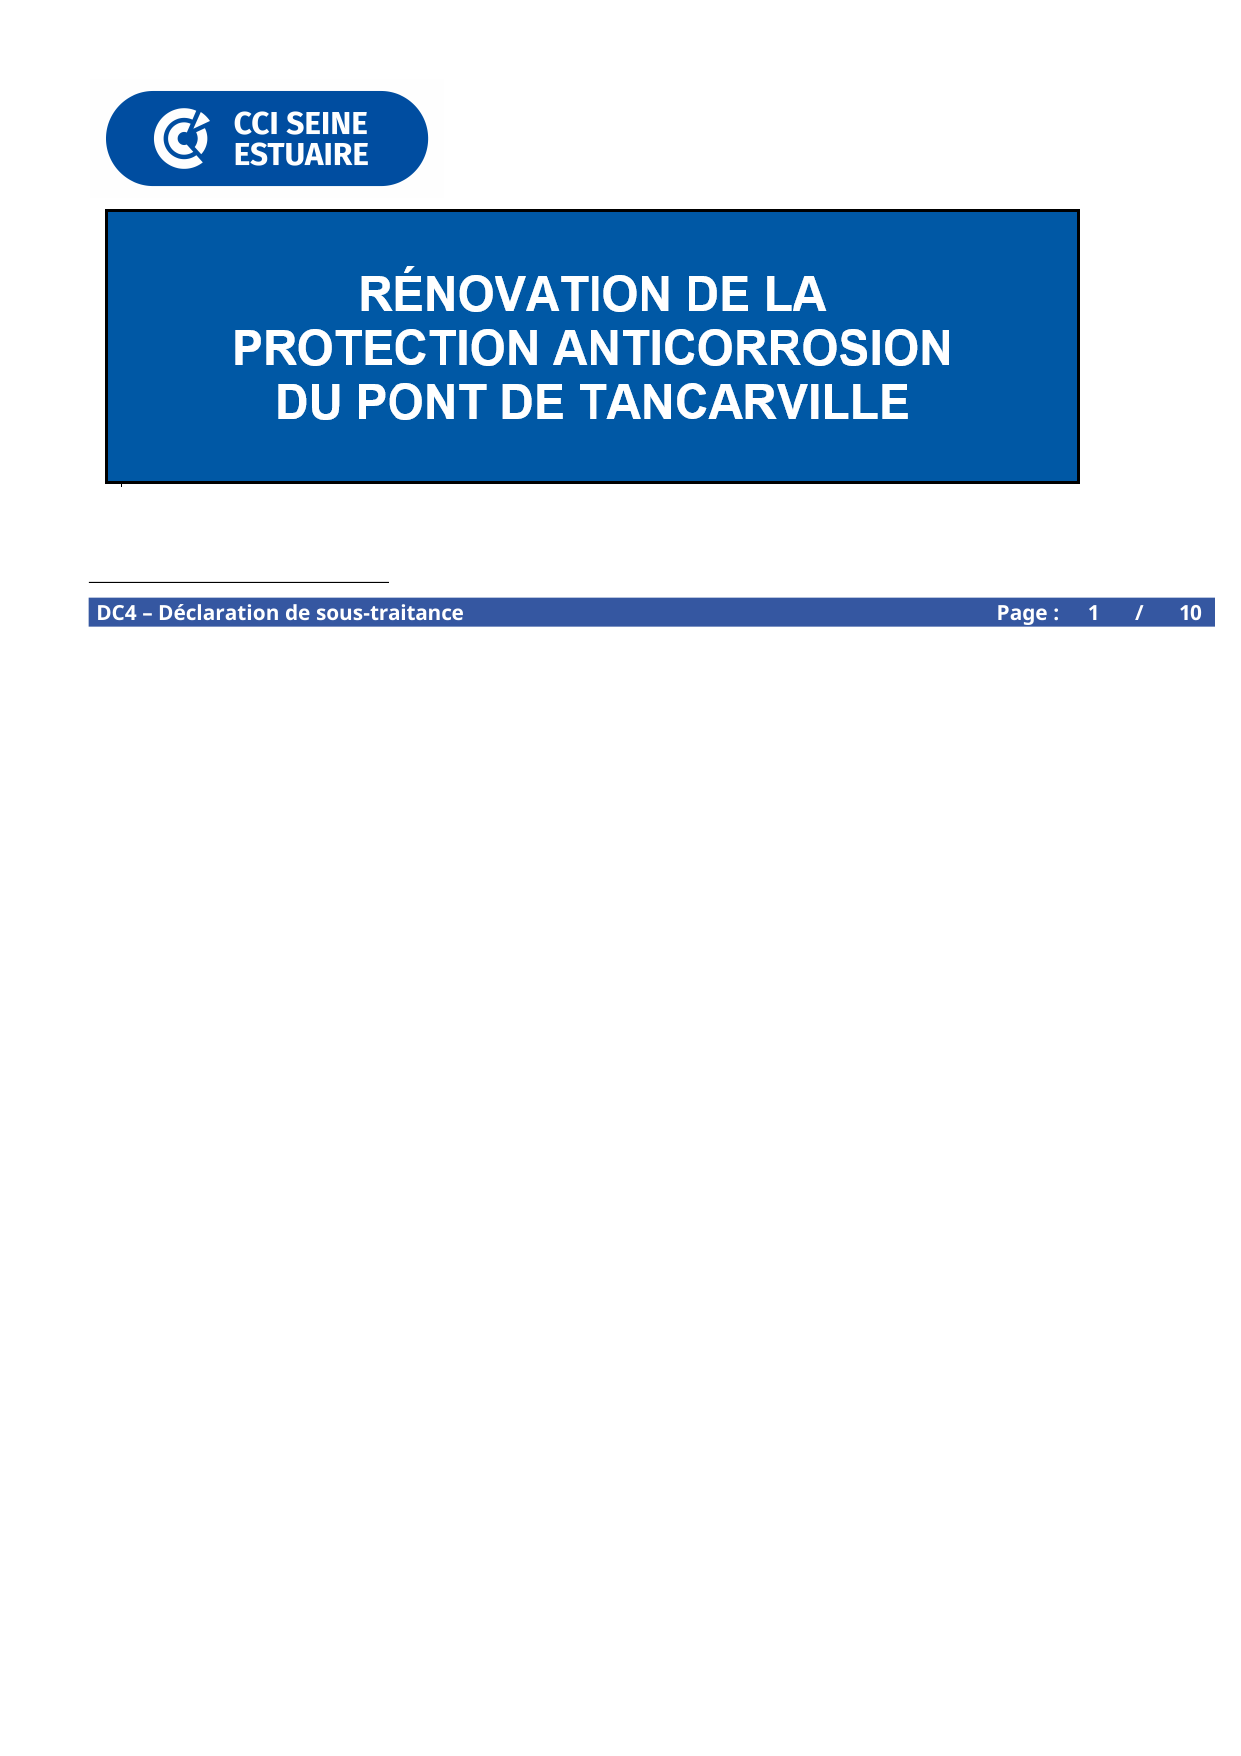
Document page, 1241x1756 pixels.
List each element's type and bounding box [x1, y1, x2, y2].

picture [98, 201, 1091, 487]
picture [89, 79, 445, 198]
